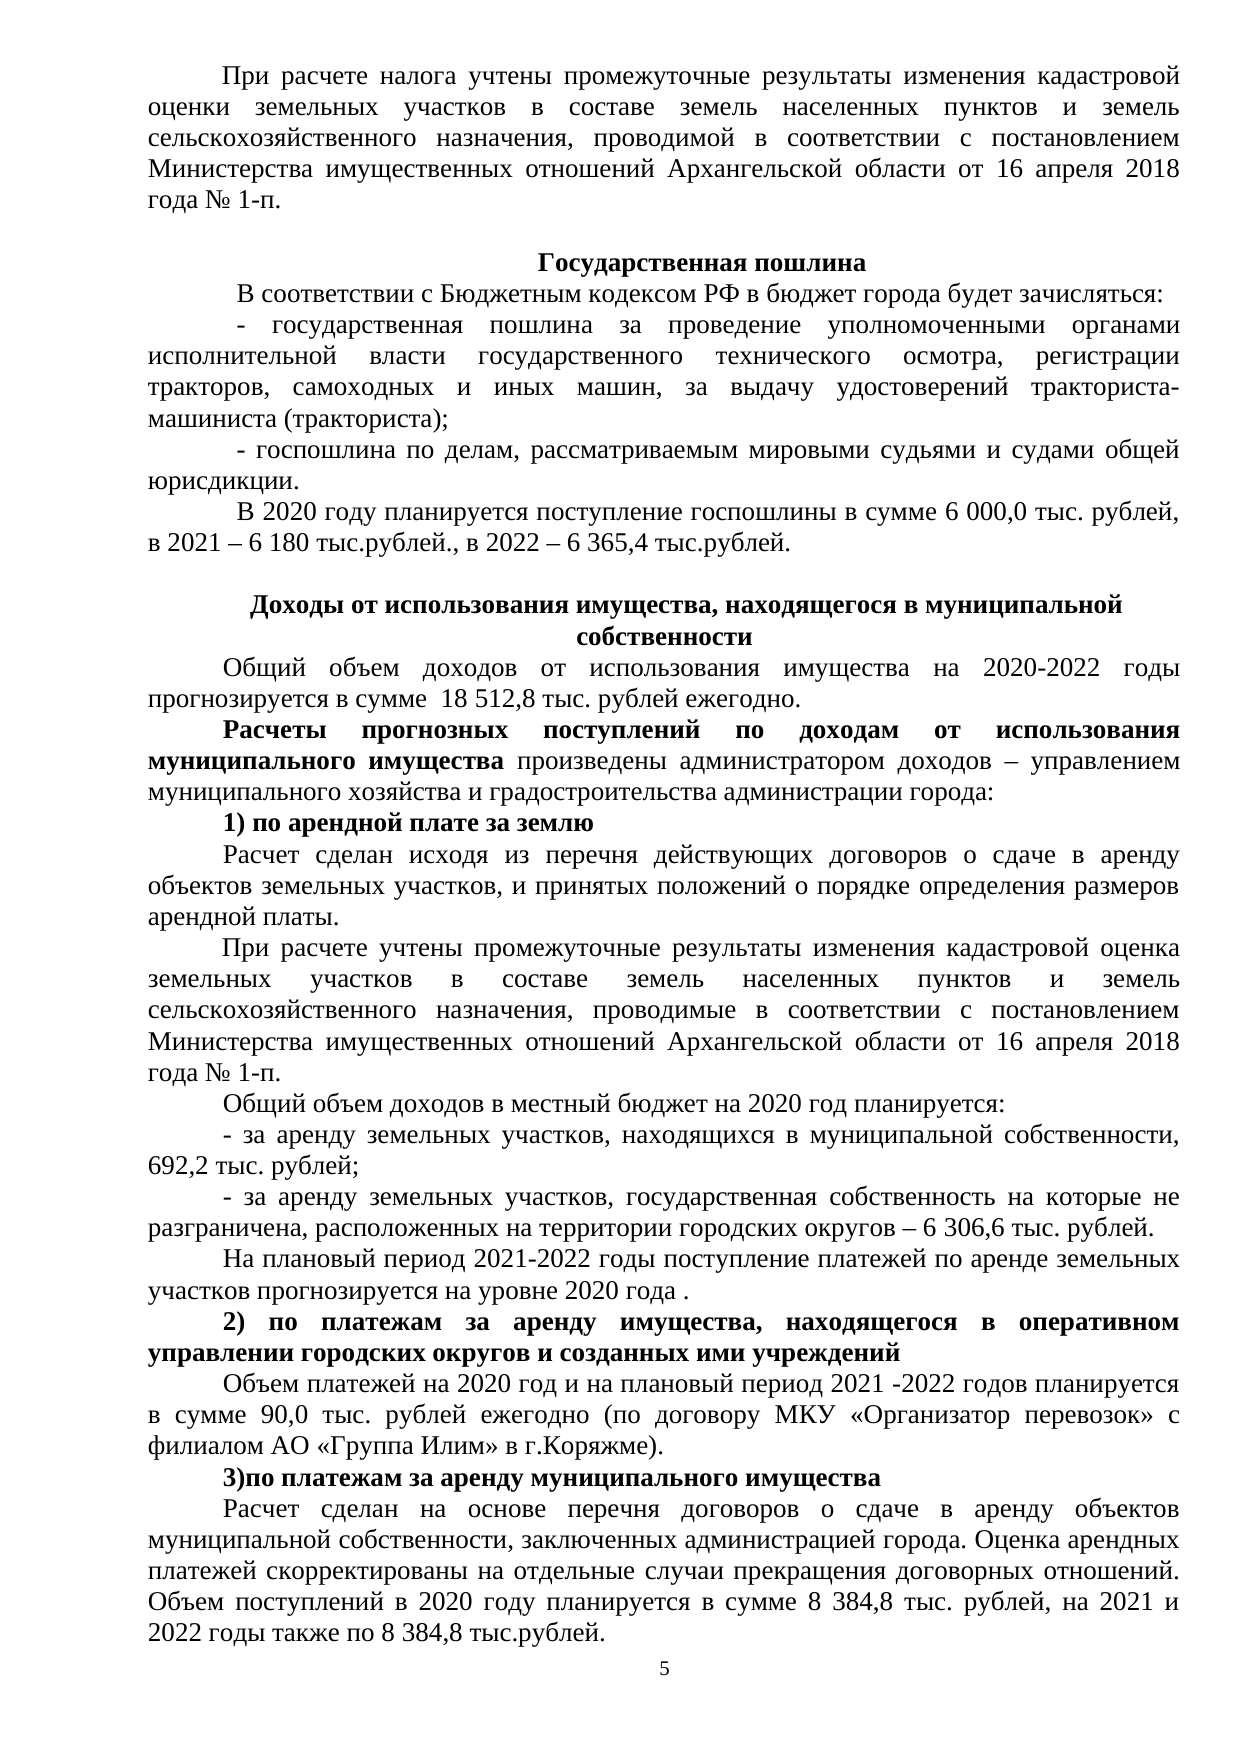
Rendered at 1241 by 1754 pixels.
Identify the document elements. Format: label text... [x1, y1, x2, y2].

text Расчеты прогнозных поступлений по доходам от использования муниципального имущества произведены администратором доходов – управлением муниципального хозяйства и градостроительства администрации города: [148, 713, 1181, 807]
text 1) по арендной плате за землю [148, 807, 1181, 838]
text - за аренду земельных участков, находящихся в муниципальной собственности, 692,2 тыс. рублей; [148, 1118, 1181, 1180]
text Доходы от использования имущества, находящегося в муниципальной собственности [148, 588, 1181, 651]
text Объем платежей на 2020 год и на плановый период 2021 -2022 годов планируется в сумме 90,0 тыс. рублей ежегодно (по договору МКУ «Организатор перевозок» с филиалом АО «Группа Илим» в г.Коряжме). [148, 1367, 1181, 1461]
text В соответствии с Бюджетным кодексом РФ в бюджет города будет зачисляться: [148, 277, 1181, 308]
text В 2020 году планируется поступление госпошлины в сумме 6 000,0 тыс. рублей, в 2021 – 6 180 тыс.рублей., в 2022 – 6 365,4 тыс.рублей. [148, 495, 1181, 557]
text Общий объем доходов от использования имущества на 2020-2022 годы прогнозируется в сумме 18 512,8 тыс. рублей ежегодно. [148, 651, 1181, 713]
text Расчет сделан исходя из перечня действующих договоров о сдаче в аренду объектов земельных участков, и принятых положений о порядке определения размеров арендной платы. [148, 838, 1181, 931]
text При расчете учтены промежуточные результаты изменения кадастровой оценка земельных участков в составе земель населенных пунктов и земель сельскохозяйственного назначения, проводимые в соответствии с постановлением Министерства имущественных отношений Архангельской области от 16 апреля 2018 года № 1-п. [148, 931, 1181, 1087]
text - государственная пошлина за проведение уполномоченными органами исполнительной власти государственного технического осмотра, регистрации тракторов, самоходных и иных машин, за выдачу удостоверений тракториста-машиниста (тракториста); [148, 308, 1181, 433]
text 3)по платежам за аренду муниципального имущества [148, 1461, 1181, 1492]
text Общий объем доходов в местный бюджет на 2020 год планируется: [148, 1087, 1181, 1118]
text Государственная пошлина [148, 246, 1181, 277]
text Расчет сделан на основе перечня договоров о сдаче в аренду объектов муниципальной собственности, заключенных администрацией города. Оценка арендных платежей скорректированы на отдельные случаи прекращения договорных отношений. Объем поступлений в 2020 году планируется в сумме 8 384,8 тыс. рублей, на 2021 и 2022 годы также по 8 384,8 тыс.рублей. [148, 1492, 1181, 1647]
text При расчете налога учтены промежуточные результаты изменения кадастровой оценки земельных участков в составе земель населенных пунктов и земель сельскохозяйственного назначения, проводимой в соответствии с постановлением Министерства имущественных отношений Архангельской области от 16 апреля 2018 года № 1-п. [148, 59, 1181, 215]
text На плановый период 2021-2022 годы поступление платежей по аренде земельных участков прогнозируется на уровне 2020 года . [148, 1243, 1181, 1305]
text 2) по платежам за аренду имущества, находящегося в оперативном управлении городских округов и созданных ими учреждений [148, 1305, 1181, 1367]
text - за аренду земельных участков, государственная собственность на которые не разграничена, расположенных на территории городских округов – 6 306,6 тыс. рублей. [148, 1180, 1181, 1243]
text - госпошлина по делам, рассматриваемым мировыми судьями и судами общей юрисдикции. [148, 433, 1181, 495]
